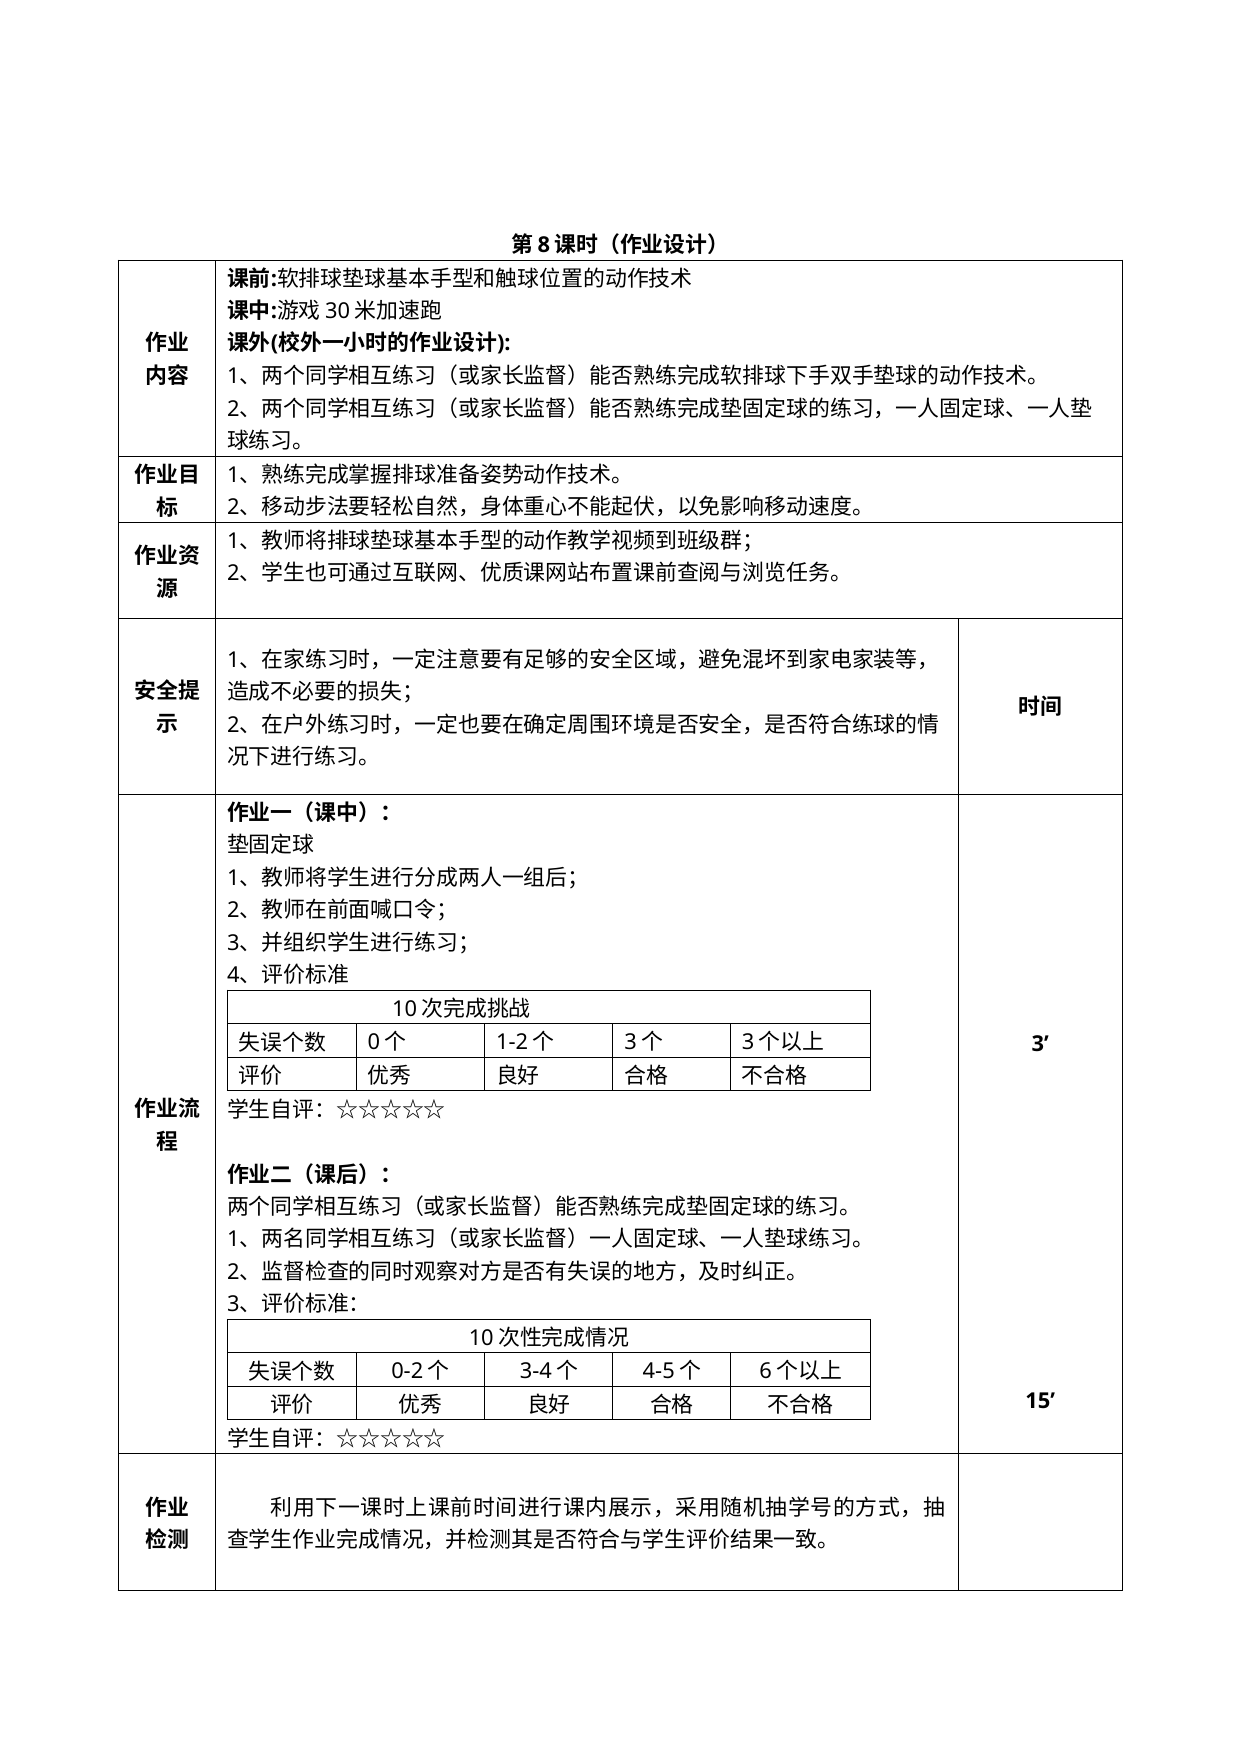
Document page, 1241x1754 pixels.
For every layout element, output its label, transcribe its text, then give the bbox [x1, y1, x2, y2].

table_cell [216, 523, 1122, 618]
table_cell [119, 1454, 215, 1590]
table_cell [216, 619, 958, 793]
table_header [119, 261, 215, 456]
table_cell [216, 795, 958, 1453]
text 第8课时（作业设计） [118, 227, 1122, 259]
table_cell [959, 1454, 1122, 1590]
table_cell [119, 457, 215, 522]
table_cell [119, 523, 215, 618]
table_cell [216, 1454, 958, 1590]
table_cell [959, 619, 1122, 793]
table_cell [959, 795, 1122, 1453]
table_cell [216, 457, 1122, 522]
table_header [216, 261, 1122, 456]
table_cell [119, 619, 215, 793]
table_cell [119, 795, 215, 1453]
